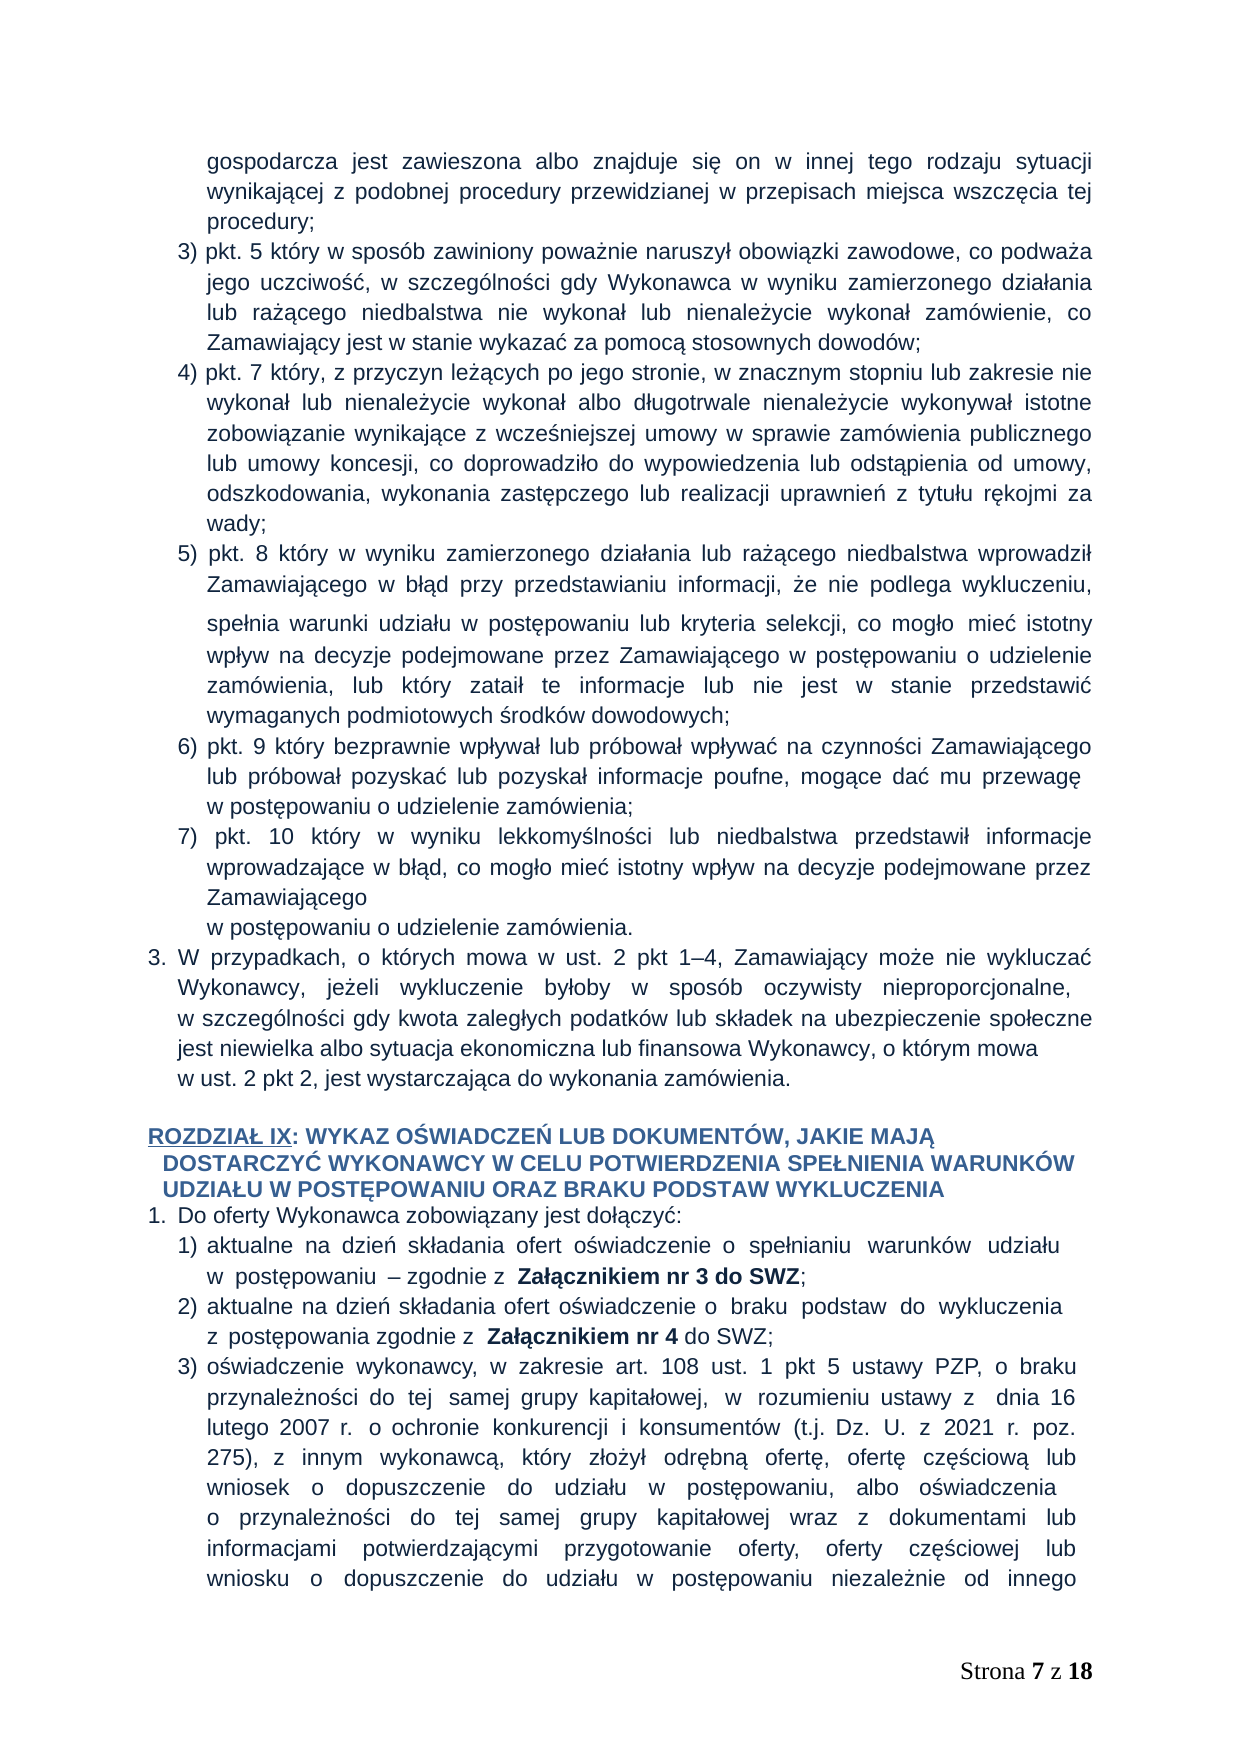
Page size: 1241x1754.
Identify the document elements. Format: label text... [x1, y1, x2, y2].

list aktualne na dzień składania ofert oświadczenie o spełnianiu warunków udziału w postępowaniu – zgodnie z Załącznikiem nr 3 do SWZ; [177, 1232, 1077, 1289]
text 7) pkt. 10 który w wyniku lekkomyślności lub niedbalstwa przedstawił informacje wprowadzające w błąd, co mogło mieć istotny wpływ na decyzje podejmowane przez Zamawiającego [177, 823, 1093, 910]
list aktualne na dzień składania ofert oświadczenie o braku podstaw do wykluczenia z postępowania zgodnie z Załącznikiem nr 4 do SWZ; [177, 1293, 1077, 1349]
list Do oferty Wykonawca zobowiązany jest dołączyć: [148, 1202, 1077, 1228]
text w ust. 2 pkt 2, jest wystarczająca do wykonania zamówienia. [177, 1065, 1093, 1091]
text ROZDZIAŁ IX: WYKAZ OŚWIADCZEŃ LUB DOKUMENTÓW, JAKIE MAJĄ DOSTARCZYĆ WYKONAWCY W CELU POTWIERDZENIA SPEŁNIENIA WARUNKÓW UDZIAŁU W POSTĘPOWANIU ORAZ BRAKU PODSTAW WYKLUCZENIA [148, 1123, 1093, 1202]
text 3. W przypadkach, o których mowa w ust. 2 pkt 1–4, Zamawiający może nie wykluczać Wykonawcy, jeżeli wykluczenie byłoby w sposób oczywisty nieproporcjonalne, w szczególności gdy kwota zaległych podatków lub składek na ubezpieczenie społeczne jest niewielka albo sytuacja ekonomiczna lub finansowa Wykonawcy, o którym mowa [148, 944, 1093, 1061]
text w postępowaniu o udzielenie zamówienia. [207, 914, 1093, 940]
text 3) pkt. 5 który w sposób zawiniony poważnie naruszył obowiązki zawodowe, co podważa jego uczciwość, w szczególności gdy Wykonawca w wyniku zamierzonego działania lub rażącego niedbalstwa nie wykonał lub nienależycie wykonał zamówienie, co Zamawiający jest w stanie wykazać za pomocą stosownych dowodów; [177, 238, 1093, 355]
text 6) pkt. 9 który bezprawnie wpływał lub próbował wpływać na czynności Zamawiającego lub próbował pozyskać lub pozyskał informacje poufne, mogące dać mu przewagę w postępowaniu o udzielenie zamówienia; [177, 733, 1093, 819]
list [177, 1353, 1077, 1591]
text 5) pkt. 8 który w wyniku zamierzonego działania lub rażącego niedbalstwa wprowadził Zamawiającego w błąd przy przedstawianiu informacji, że nie podlega wykluczeniu, spełnia warunki udziału w postępowaniu lub kryteria selekcji, co mogło mieć istotny wpływ na decyzje podejmowane przez Zamawiającego w postępowaniu o udzielenie zamówienia, lub który zataił te informacje lub nie jest w stanie przedstawić wymaganych podmiotowych środków dowodowych; [177, 540, 1093, 729]
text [177, 148, 1093, 234]
text 4) pkt. 7 który, z przyczyn leżących po jego stronie, w znacznym stopniu lub zakresie nie wykonał lub nienależycie wykonał albo długotrwale nienależycie wykonywał istotne zobowiązanie wynikające z wcześniejszej umowy w sprawie zamówienia publicznego lub umowy koncesji, co doprowadziło do wypowiedzenia lub odstąpienia od umowy, odszkodowania, wykonania zastępczego lub realizacji uprawnień z tytułu rękojmi za wady; [177, 359, 1093, 536]
